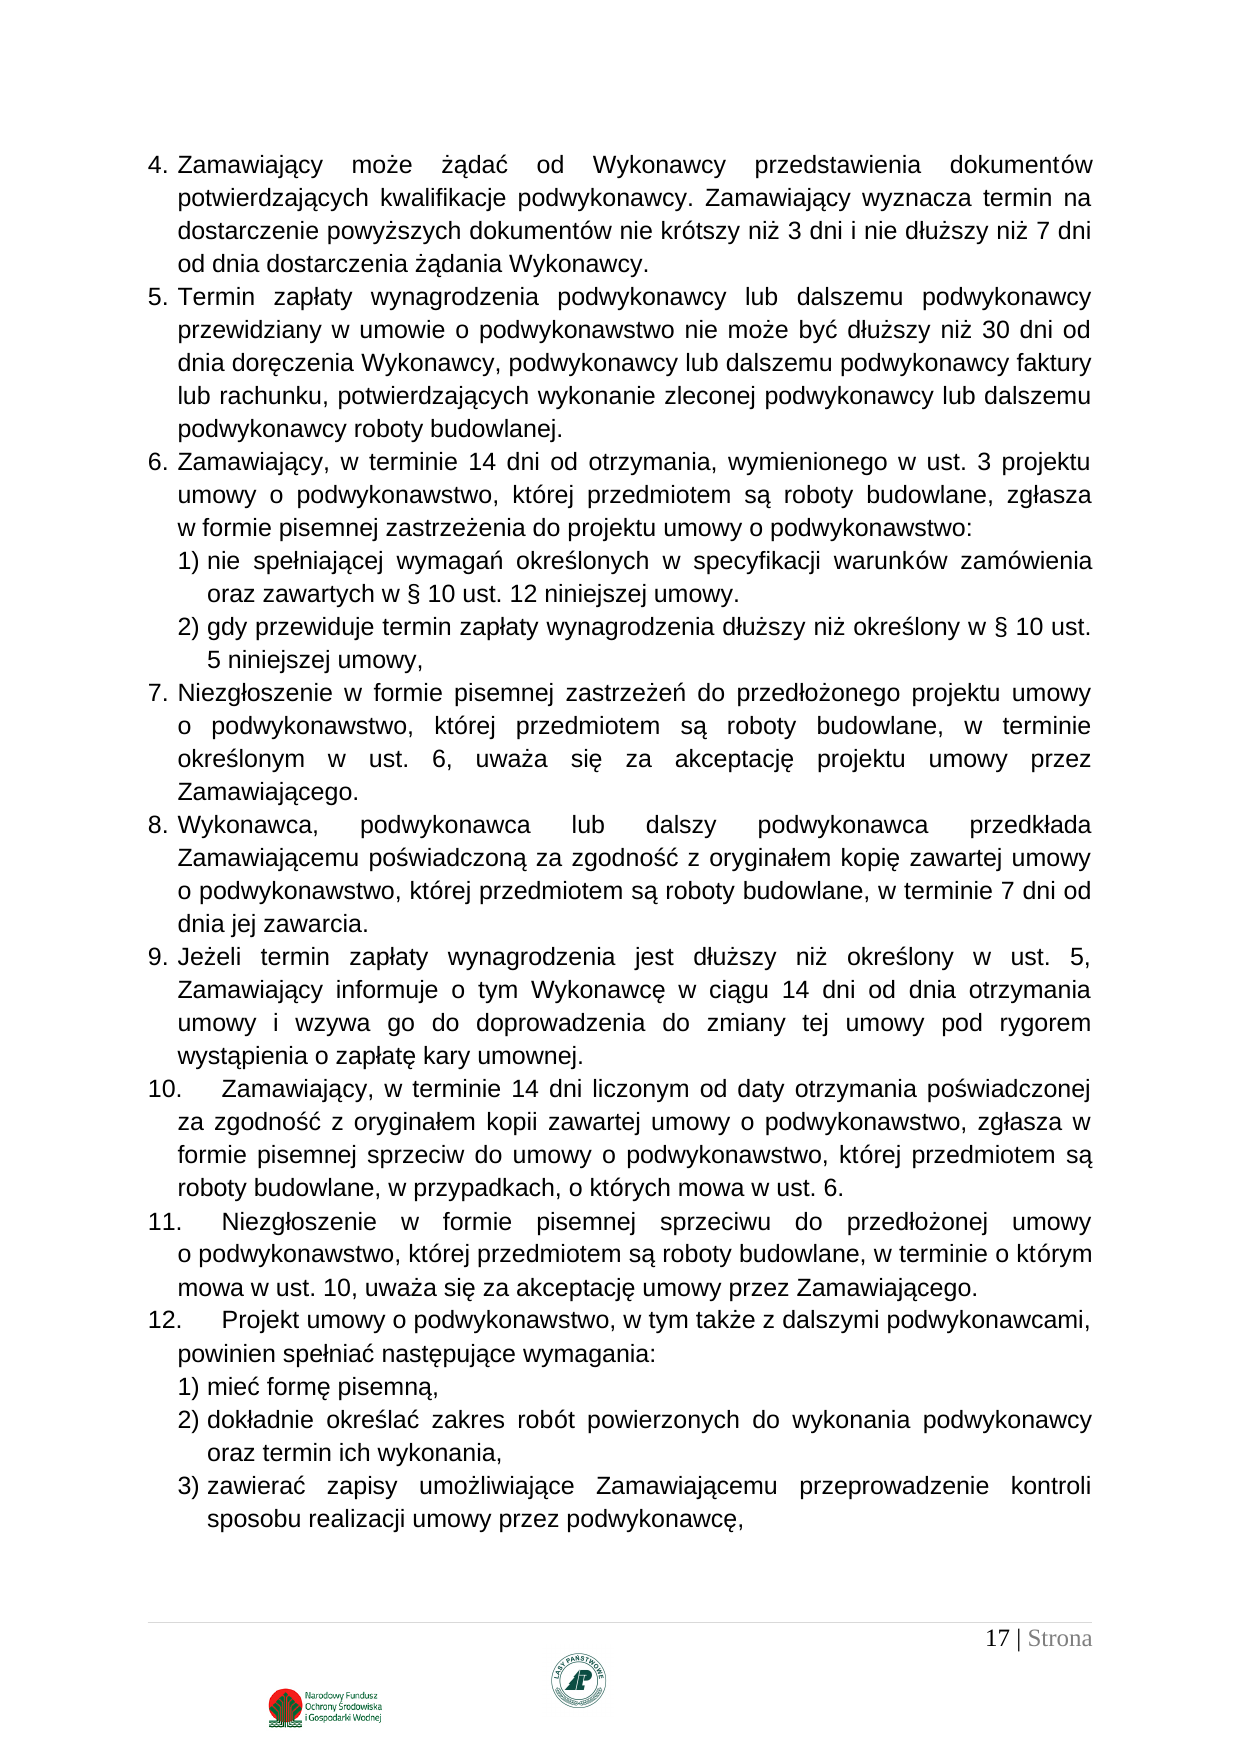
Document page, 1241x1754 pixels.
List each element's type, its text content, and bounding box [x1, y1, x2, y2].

list Wykonawca, podwykonawca lub dalszy podwykonawca przedkłada Zamawiającemu poświadczoną za zgodność z oryginałem kopię zawartej umowy o podwykonawstwo, której przedmiotem są roboty budowlane, w terminie 7 dni od dnia jej zawarcia. [148, 810, 1092, 938]
picture [542, 1644, 614, 1717]
list nie spełniającej wymagań określonych w specyfikacji warunków zamówienia oraz zawartych w § 10 ust. 12 niniejszej umowy. [177, 546, 1092, 608]
list Termin zapłaty wynagrodzenia podwykonawcy lub dalszemu podwykonawcy przewidziany w umowie o podwykonawstwo nie może być dłuższy niż 30 dni od dnia doręczenia Wykonawcy, podwykonawcy lub dalszemu podwykonawcy faktury lub rachunku, potwierdzających wykonanie zleconej podwykonawcy lub dalszemu podwykonawcy roboty budowlanej. [148, 282, 1092, 443]
list dokładnie określać zakres robót powierzonych do wykonania podwykonawcy oraz termin ich wykonania, [177, 1404, 1092, 1466]
list Zamawiający, w terminie 14 dni od otrzymania, wymienionego w ust. 3 projektu umowy o podwykonawstwo, której przedmiotem są roboty budowlane, zgłasza w formie pisemnej zastrzeżenia do projektu umowy o podwykonawstwo: [148, 447, 1092, 542]
list Projekt umowy o podwykonawstwo, w tym także z dalszymi podwykonawcami, powinien spełniać następujące wymagania: [148, 1306, 1092, 1367]
list mieć formę pisemną, [177, 1372, 1092, 1400]
list Zamawiający może żądać od Wykonawcy przedstawienia dokumentów potwierdzających kwalifikacje podwykonawcy. Zamawiający wyznacza termin na dostarczenie powyższych dokumentów nie krótszy niż 3 dni i nie dłuższy niż 7 dni od dnia dostarczenia żądania Wykonawcy. [148, 150, 1092, 278]
list Niezgłoszenie w formie pisemnej sprzeciwu do przedłożonej umowy o podwykonawstwo, której przedmiotem są roboty budowlane, w terminie o którym mowa w ust. 10, uważa się za akceptację umowy przez Zamawiającego. [148, 1206, 1092, 1301]
list Niezgłoszenie w formie pisemnej zastrzeżeń do przedłożonego projektu umowy o podwykonawstwo, której przedmiotem są roboty budowlane, w terminie określonym w ust. 6, uważa się za akceptację projektu umowy przez Zamawiającego. [148, 678, 1092, 806]
list gdy przewiduje termin zapłaty wynagrodzenia dłuższy niż określony w § 10 ust. 5 niniejszej umowy, [177, 612, 1092, 674]
list zawierać zapisy umożliwiające Zamawiającemu przeprowadzenie kontroli sposobu realizacji umowy przez podwykonawcę, [177, 1471, 1092, 1532]
picture [261, 1644, 389, 1754]
list Zamawiający, w terminie 14 dni liczonym od daty otrzymania poświadczonej za zgodność z oryginałem kopii zawartej umowy o podwykonawstwo, zgłasza w formie pisemnej sprzeciw do umowy o podwykonawstwo, której przedmiotem są roboty budowlane, w przypadkach, o których mowa w ust. 6. [148, 1074, 1092, 1202]
list Jeżeli termin zapłaty wynagrodzenia jest dłuższy niż określony w ust. 5, Zamawiający informuje o tym Wykonawcę w ciągu 14 dni od dnia otrzymania umowy i wzywa go do doprowadzenia do zmiany tej umowy pod rygorem wystąpienia o zapłatę kary umownej. [148, 942, 1092, 1070]
